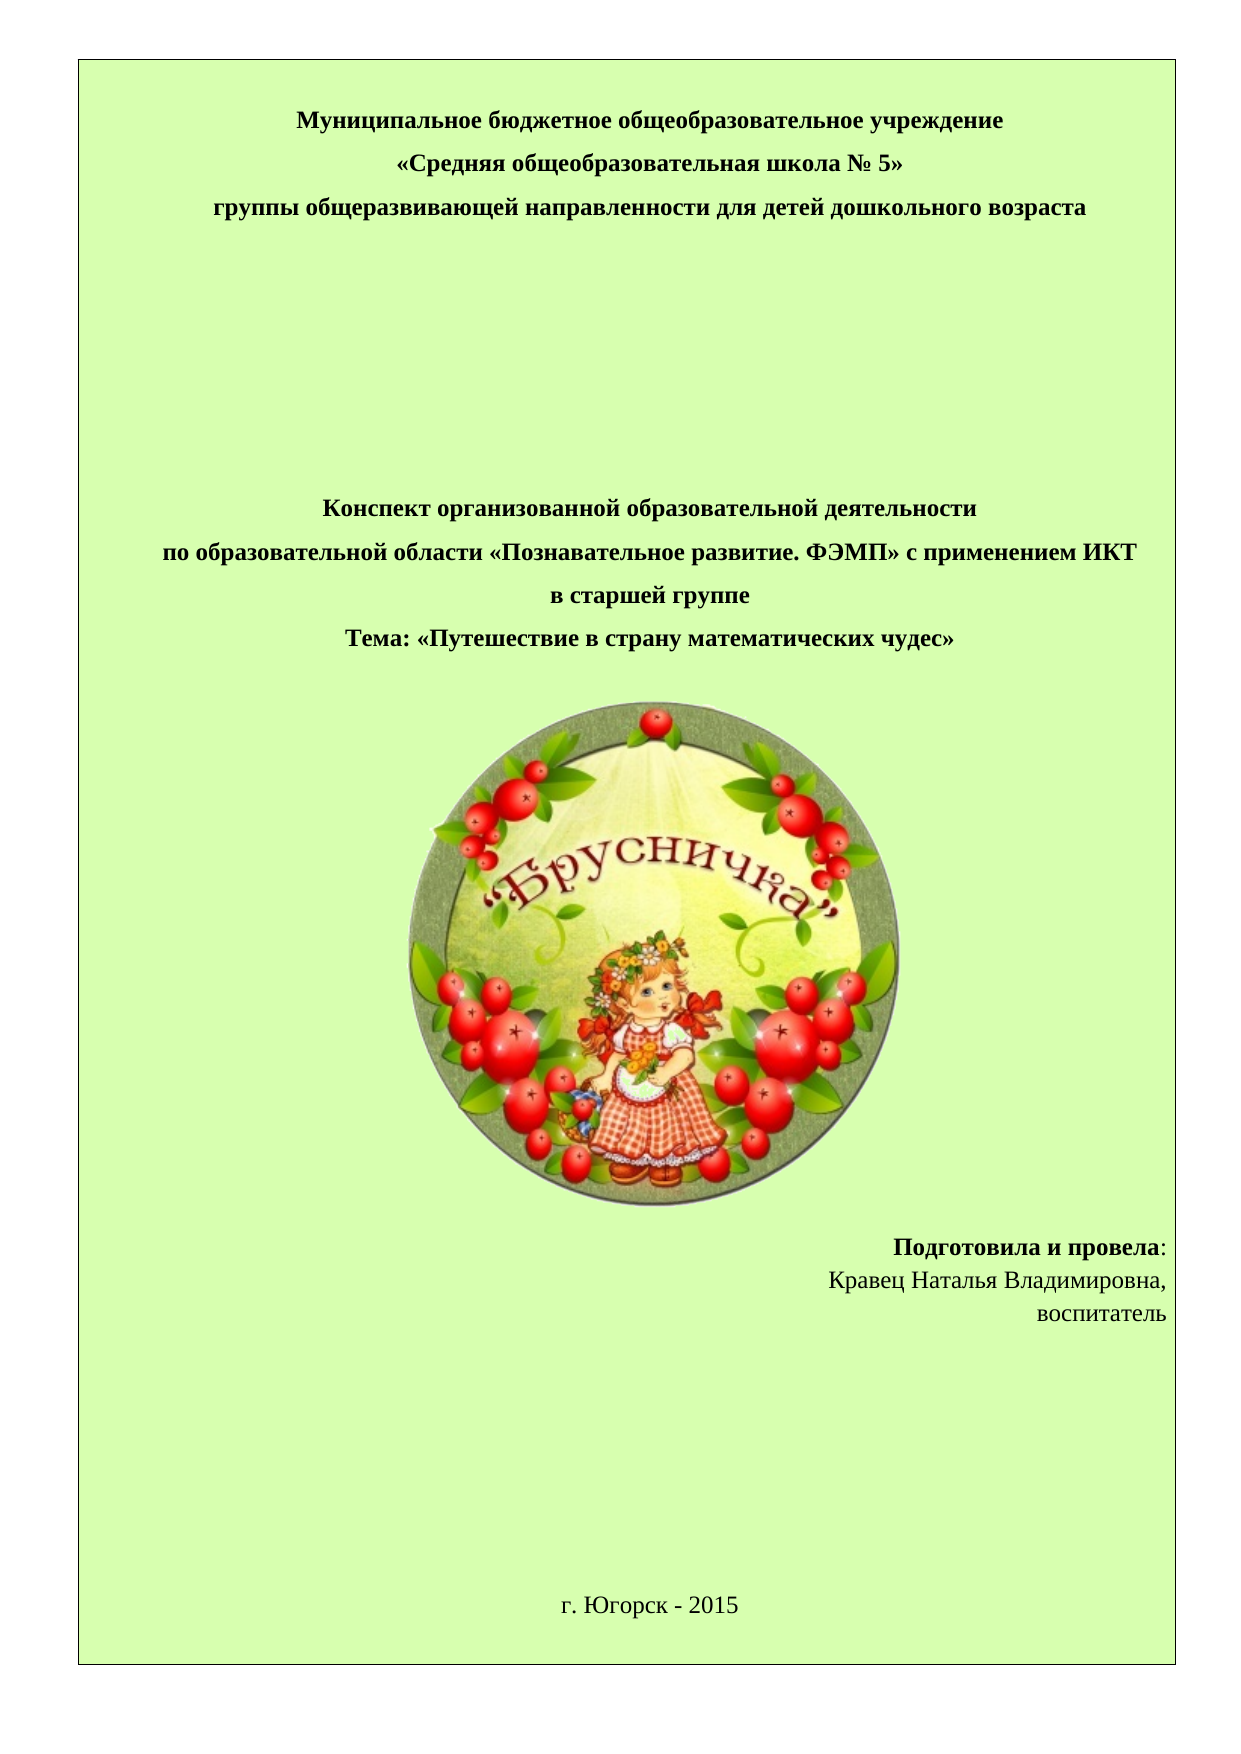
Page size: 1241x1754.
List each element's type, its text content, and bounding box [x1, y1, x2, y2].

text Тема: «Путешествие в страну математических чудес» [79, 620, 1175, 652]
text г. Югорск - 2015 [79, 1587, 1175, 1618]
text воспитатель [79, 1295, 1175, 1327]
text «Средняя общеобразовательная школа № 5» [79, 145, 1175, 177]
text в старшей группе [79, 577, 1175, 608]
text Муниципальное бюджетное общеобразовательное учреждение [79, 102, 1175, 134]
text группы общеразвивающей направленности для детей дошкольного возраста [79, 188, 1175, 220]
text Кравец Наталья Владимировна, [79, 1262, 1175, 1294]
text по образовательной области «Познавательное развитие. ФЭМП» с применением ИКТ [79, 533, 1175, 565]
picture [401, 697, 908, 1215]
text Подготовила и провела: [79, 1229, 1175, 1261]
text Конспект организованной образовательной деятельности [79, 490, 1175, 522]
